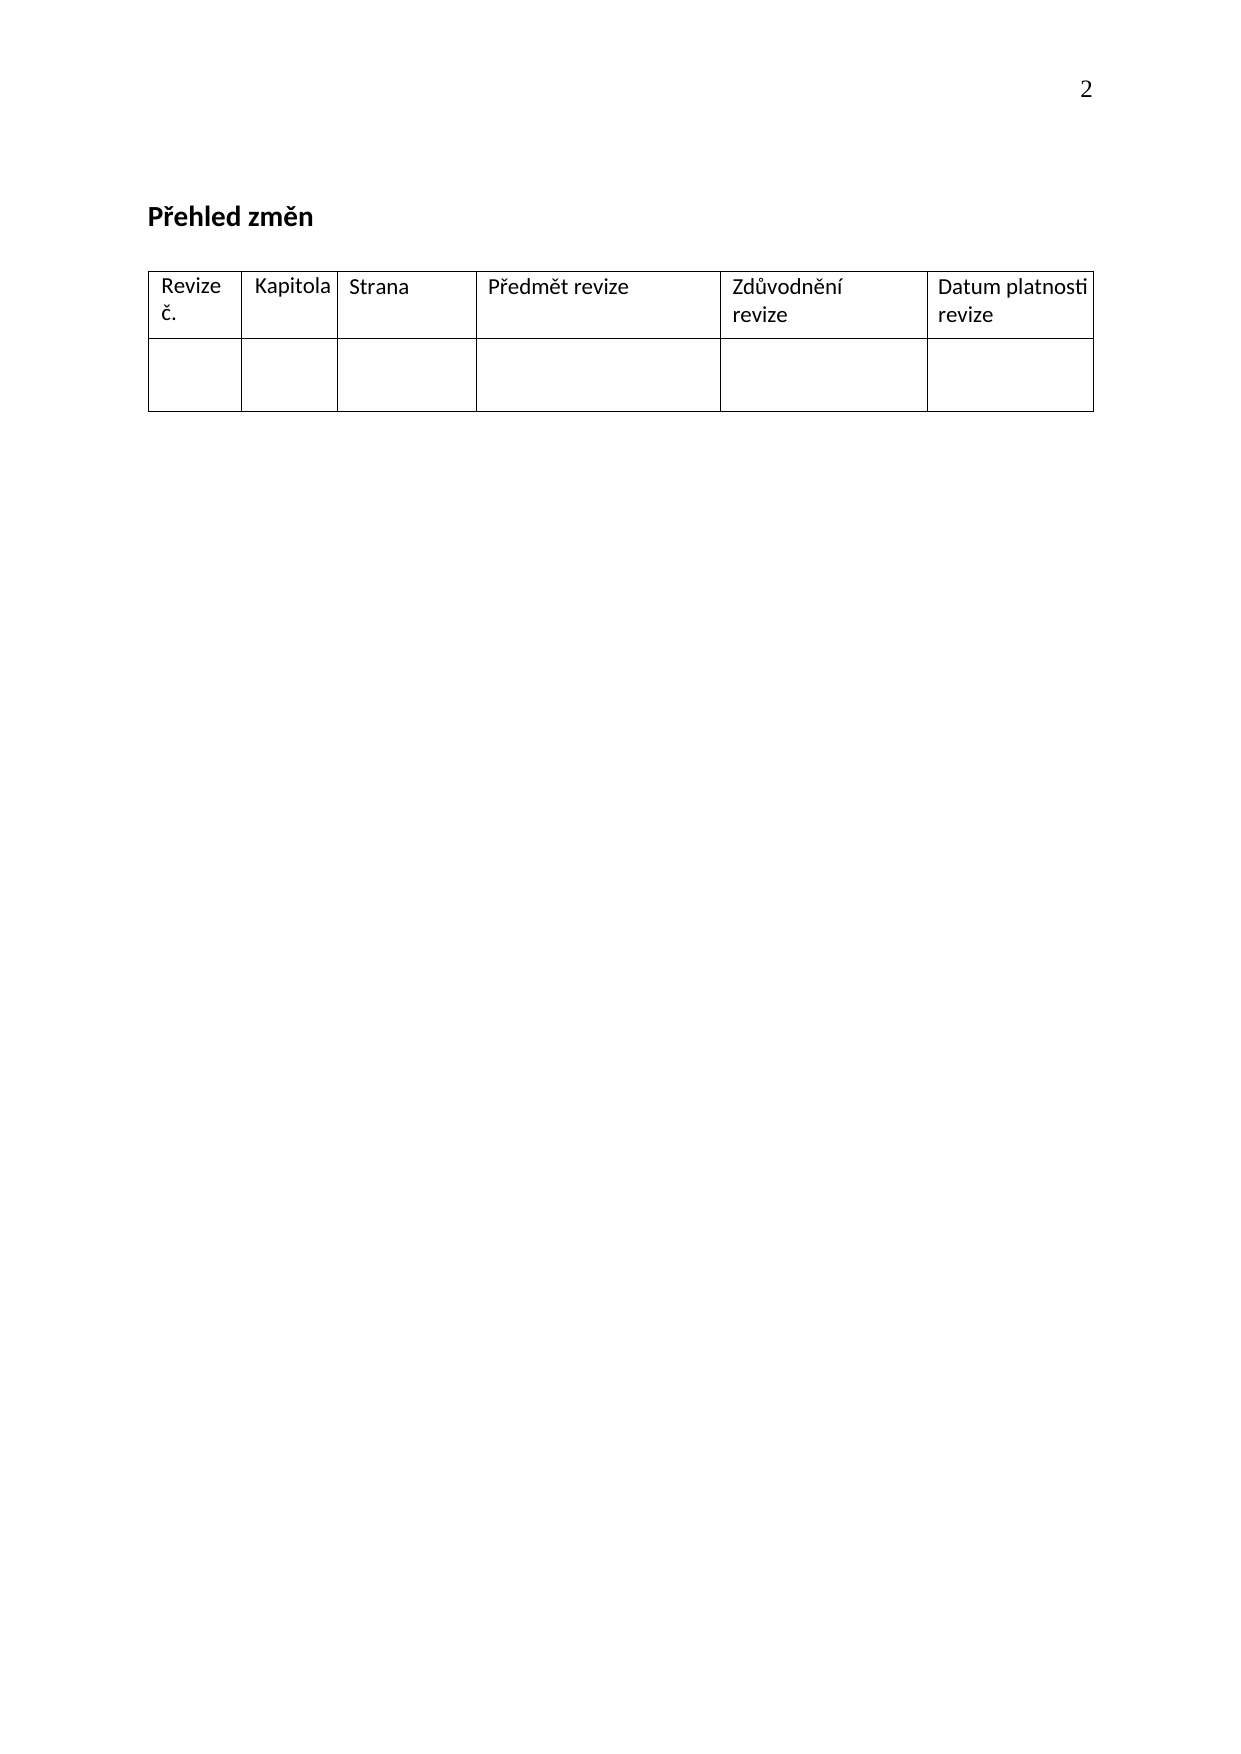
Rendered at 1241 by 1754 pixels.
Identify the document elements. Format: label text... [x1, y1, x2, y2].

table_header Strana [338, 272, 476, 338]
table_cell [721, 339, 927, 411]
table_cell [242, 339, 337, 411]
table_header Předmět revize [477, 272, 720, 338]
table_cell [338, 339, 476, 411]
table_header Zdůvodnění revize [721, 272, 927, 338]
table_header Kapitola [242, 272, 337, 338]
table_cell [149, 339, 241, 411]
table_cell [928, 339, 1093, 411]
table_cell [477, 339, 720, 411]
subtitle Přehled změn [148, 198, 1093, 233]
table_header Revize č. [149, 272, 241, 338]
table_header Datum platnosti revize [928, 272, 1093, 338]
